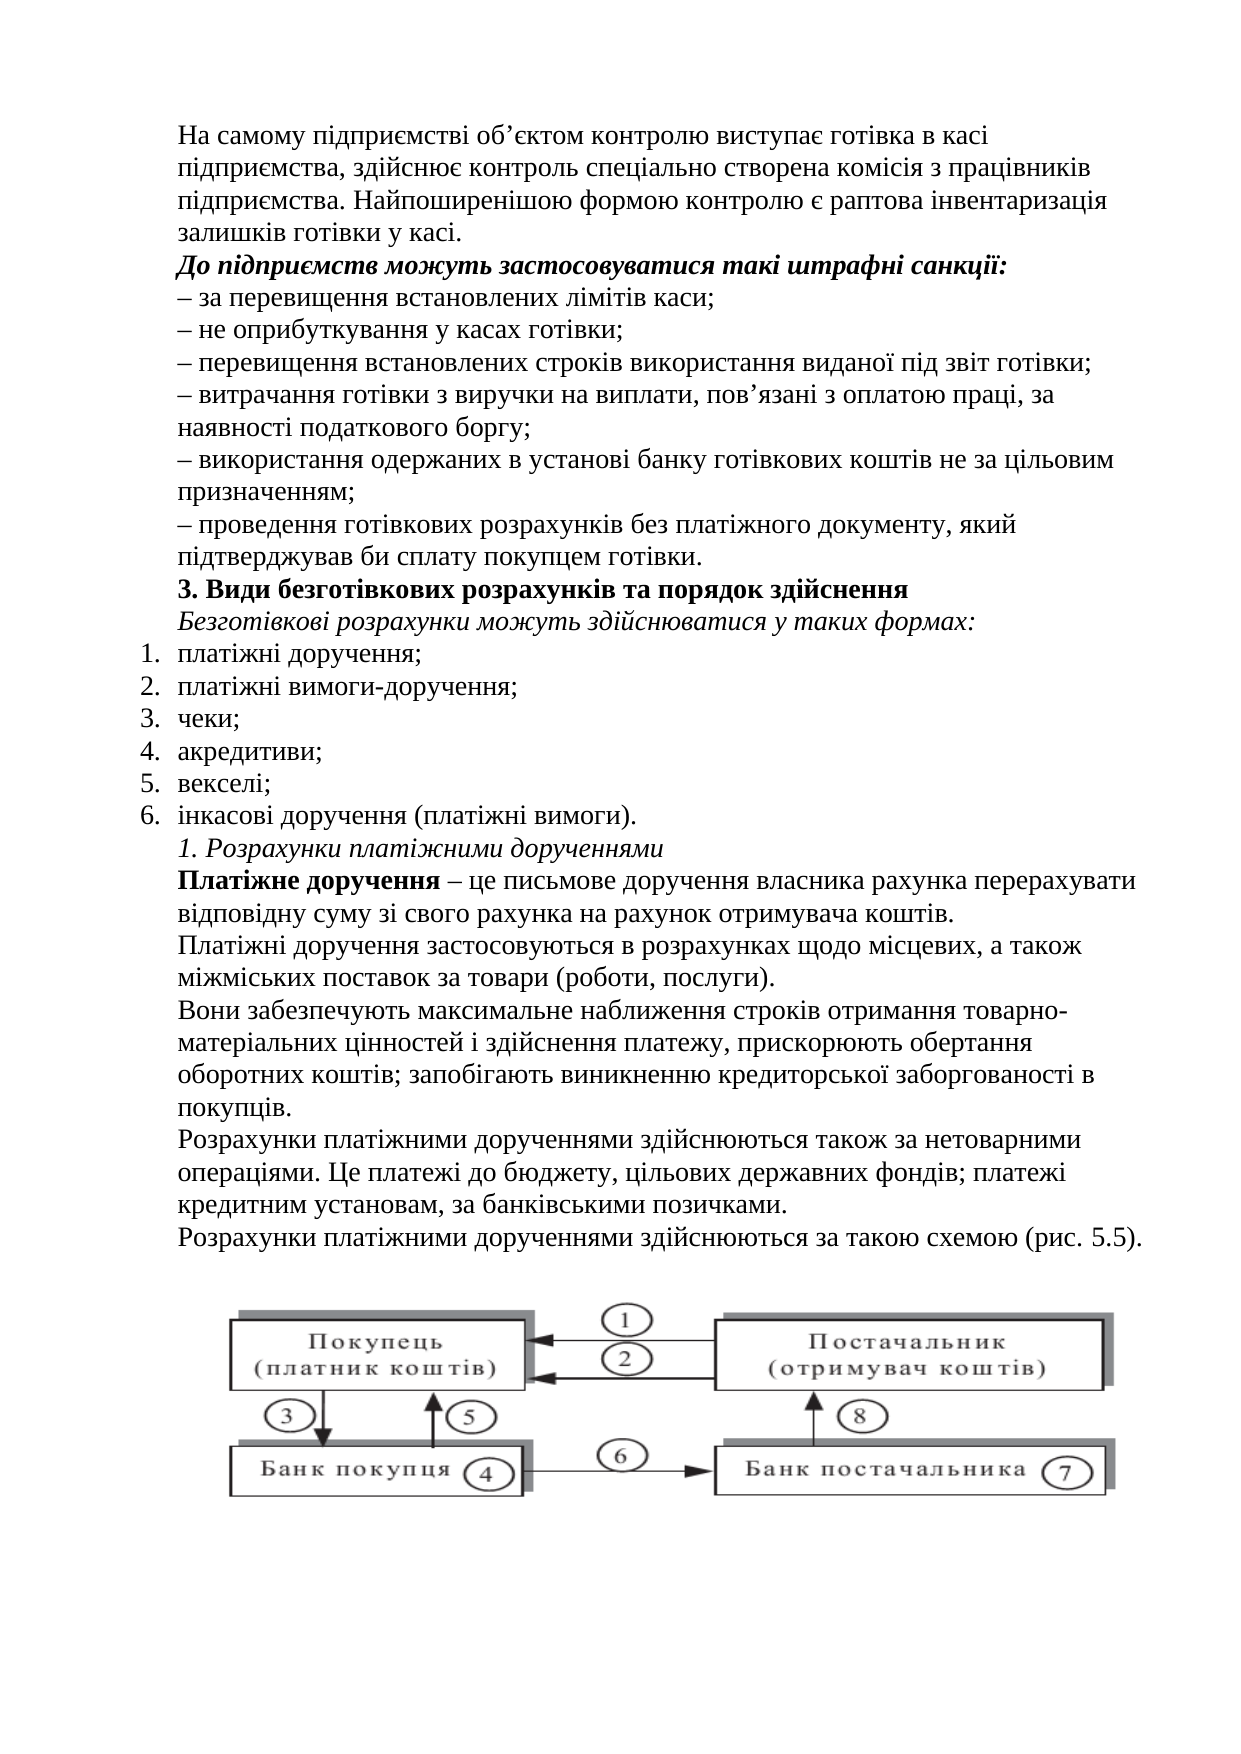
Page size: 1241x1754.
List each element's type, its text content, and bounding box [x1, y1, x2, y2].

text – проведення готівкових розрахунків без платіжного документу, який підтверджував би сплату покупцем готівки. [177, 507, 1152, 572]
list платіжні вимоги-доручення; [140, 669, 1152, 701]
list векселі; [140, 766, 1152, 798]
list платіжні доручення; [140, 636, 1152, 669]
text 3. Види безготівкових розрахунків та порядок здійснення [177, 572, 1152, 604]
text – використання одержаних в установі банку готівкових коштів не за цільовим призначенням; [177, 442, 1152, 507]
text – витрачання готівки з виручки на виплати, пов’язані з оплатою праці, за наявності податкового боргу; [177, 377, 1152, 442]
list акредитиви; [140, 734, 1152, 766]
text На самому підприємстві об’єктом контролю виступає готівка в касі підприємства, здійснює контроль спеціально створена комісія з працівників підприємства. Найпоширенішою формою контролю є раптова інвентаризація залишків готівки у касі. [177, 118, 1152, 248]
picture [177, 1284, 1179, 1513]
text Безготівкові розрахунки можуть здійснюватися у таких формах: [177, 604, 1152, 636]
text – не оприбуткування у касах готівки; [177, 312, 1152, 345]
text – за перевищення встановлених лімітів каси; [177, 280, 1152, 312]
list чеки; [140, 701, 1152, 734]
text До підприємств можуть застосовуватися такі штрафні санкції: [177, 248, 1152, 280]
text Вони забезпечують максимальне наближення строків отримання товарно-матеріальних цінностей і здійснення платежу, прискорюють обертання оборотних коштів; запобігають виникненню кредиторської заборгованості в покупців. [177, 993, 1152, 1122]
text Платіжне доручення – це письмове доручення власника рахунка перерахувати відповідну суму зі свого рахунка на рахунок отримувача коштів. [177, 863, 1152, 928]
text Розрахунки платіжними дорученнями здійснюються за такою схемою (рис. 5.5). [177, 1219, 1152, 1252]
text – перевищення встановлених строків використання виданої під звіт готівки; [177, 345, 1152, 377]
text Платіжні доручення застосовуються в розрахунках щодо місцевих, а також міжміських поставок за товари (роботи, послуги). [177, 928, 1152, 993]
list інкасові доручення (платіжні вимоги). [140, 798, 1152, 831]
text Розрахунки платіжними дорученнями здійснюються також за нетоварними операціями. Це платежі до бюджету, цільових державних фондів; платежі кредитним установам, за банківськими позичками. [177, 1122, 1152, 1219]
text 1. Розрахунки платіжними дорученнями [177, 831, 1152, 863]
